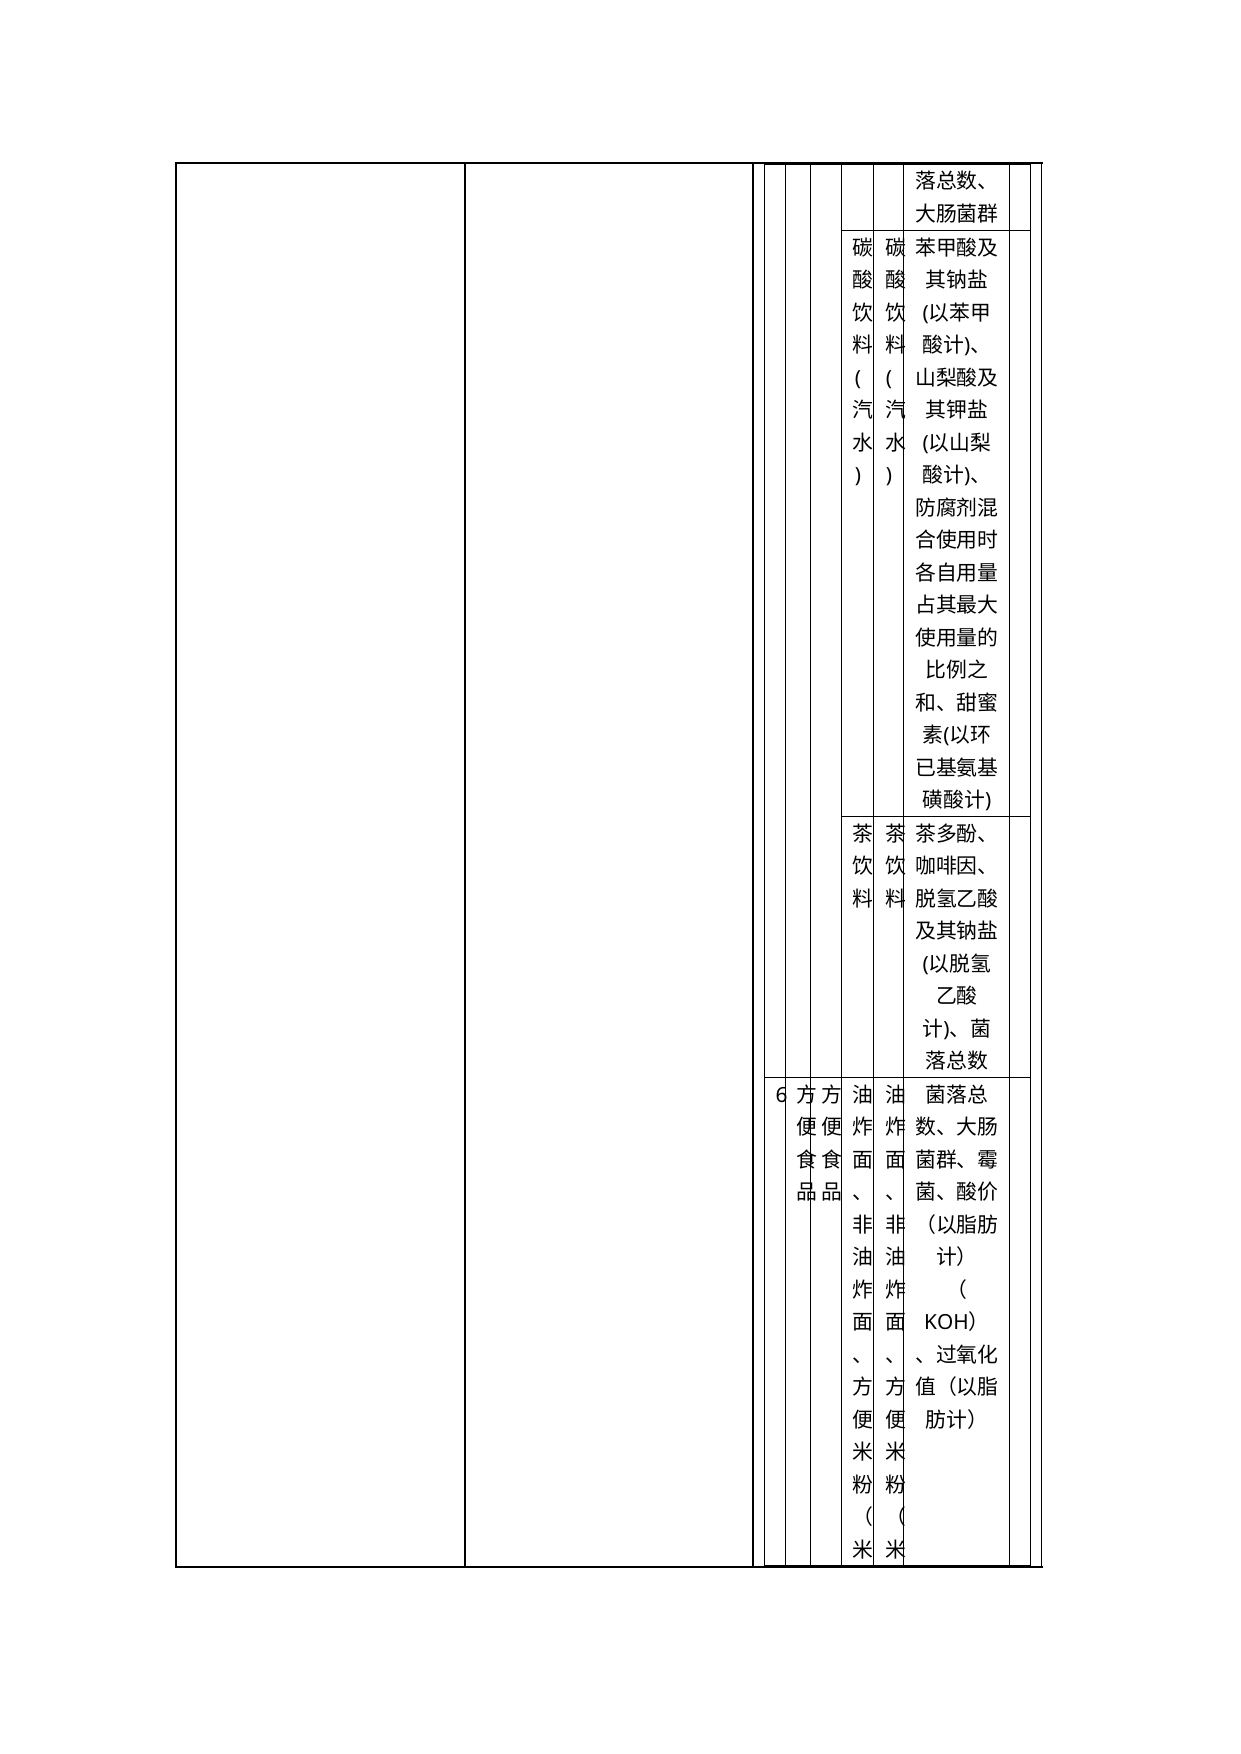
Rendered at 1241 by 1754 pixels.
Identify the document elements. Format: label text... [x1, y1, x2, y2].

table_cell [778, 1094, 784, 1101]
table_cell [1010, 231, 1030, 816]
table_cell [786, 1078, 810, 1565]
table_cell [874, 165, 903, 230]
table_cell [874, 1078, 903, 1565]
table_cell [765, 165, 785, 1077]
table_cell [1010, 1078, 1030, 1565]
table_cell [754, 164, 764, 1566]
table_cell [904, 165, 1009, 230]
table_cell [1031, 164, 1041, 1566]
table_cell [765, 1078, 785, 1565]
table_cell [811, 165, 841, 1077]
table_cell 1 [177, 164, 464, 1566]
table_cell [466, 164, 752, 1566]
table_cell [811, 1078, 841, 1565]
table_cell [904, 1078, 1009, 1565]
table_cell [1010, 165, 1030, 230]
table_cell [786, 165, 810, 1077]
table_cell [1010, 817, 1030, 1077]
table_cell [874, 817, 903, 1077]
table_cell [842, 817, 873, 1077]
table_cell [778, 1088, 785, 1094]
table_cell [904, 231, 1009, 816]
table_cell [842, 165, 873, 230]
